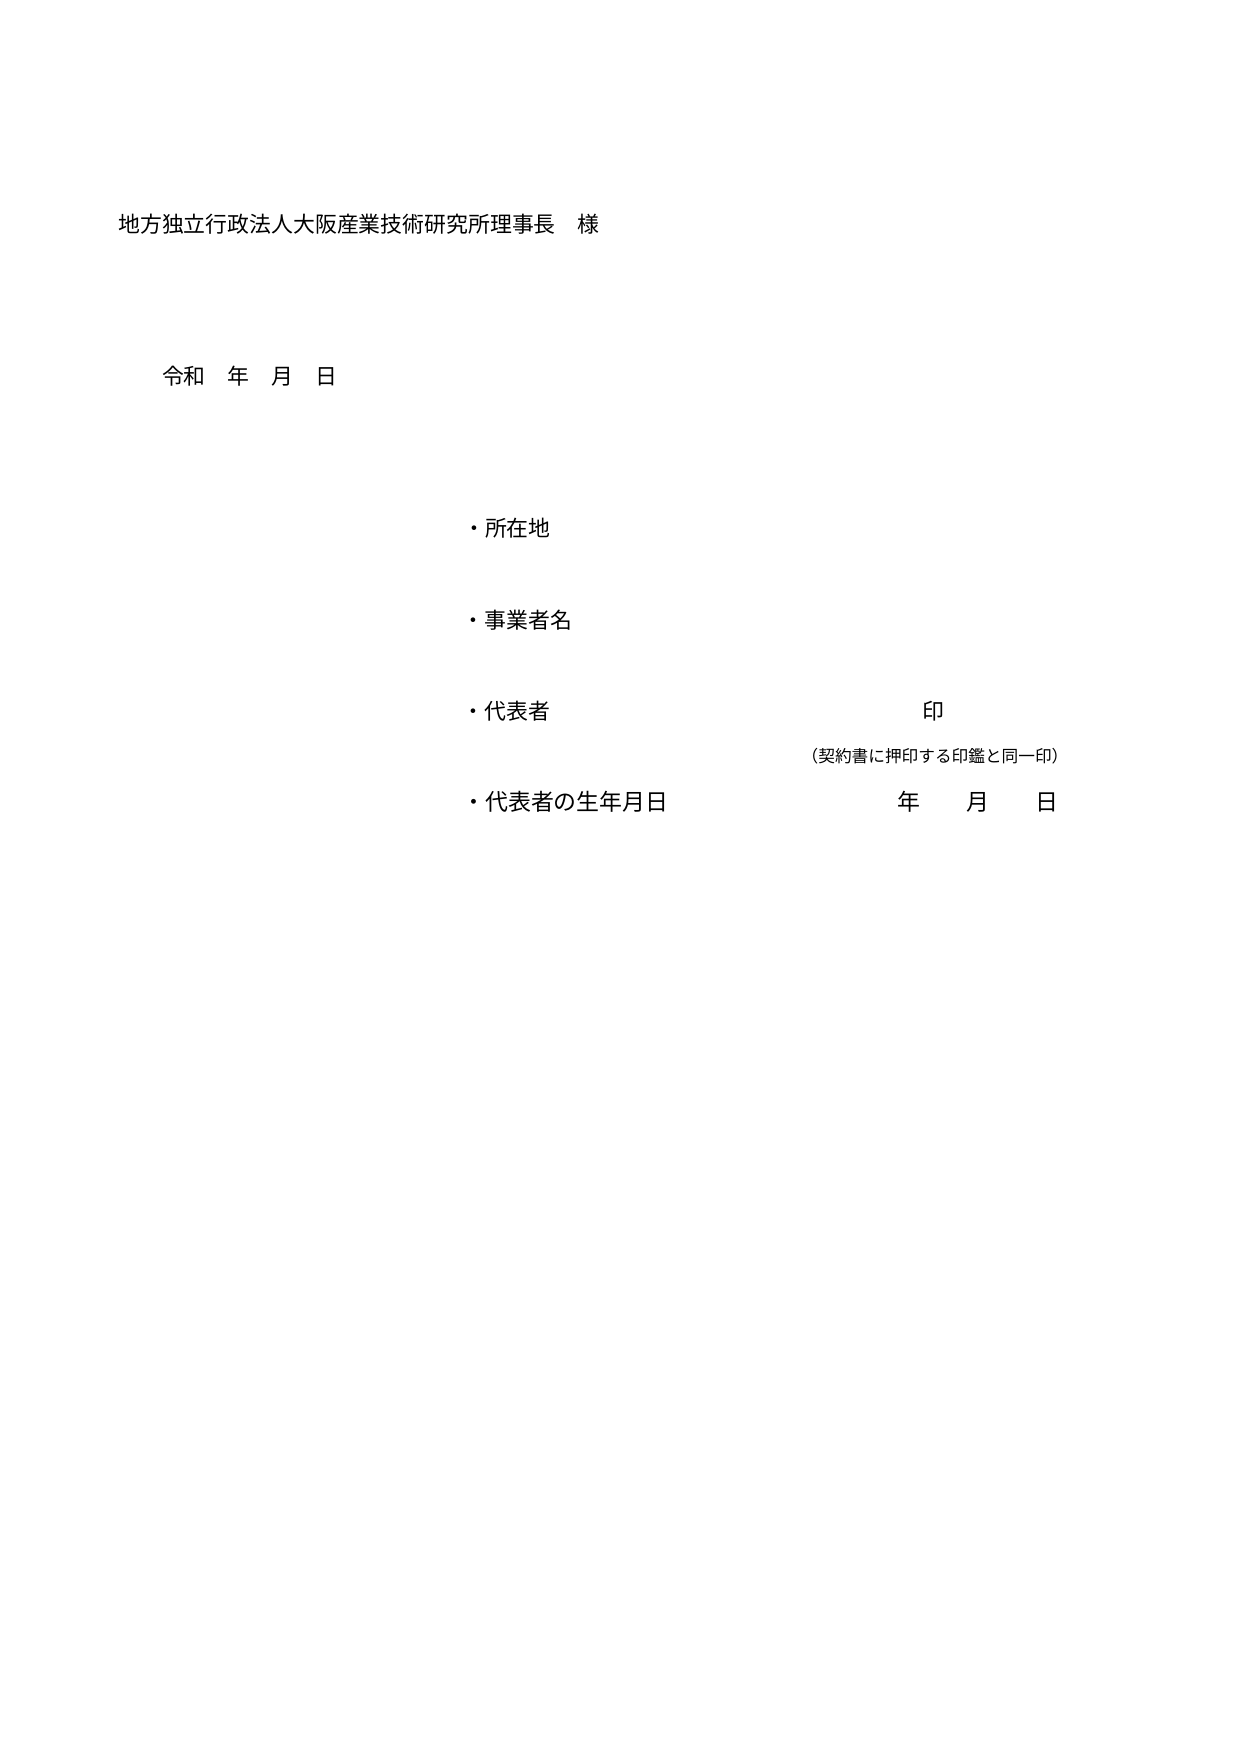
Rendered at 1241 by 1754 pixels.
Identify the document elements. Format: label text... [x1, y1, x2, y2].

text （契約書に押印する印鑑と同一印） [118, 740, 1122, 771]
text 令和 年 月 日 [118, 345, 1122, 406]
text ・所在地 [118, 497, 1122, 558]
text ・代表者の生年月日 年 月 日 [118, 771, 1122, 831]
text ・事業者名 [118, 588, 1122, 649]
text ・代表者 印 [118, 679, 1122, 740]
text 地方独立行政法人大阪産業技術研究所理事長 様 [118, 193, 1122, 253]
